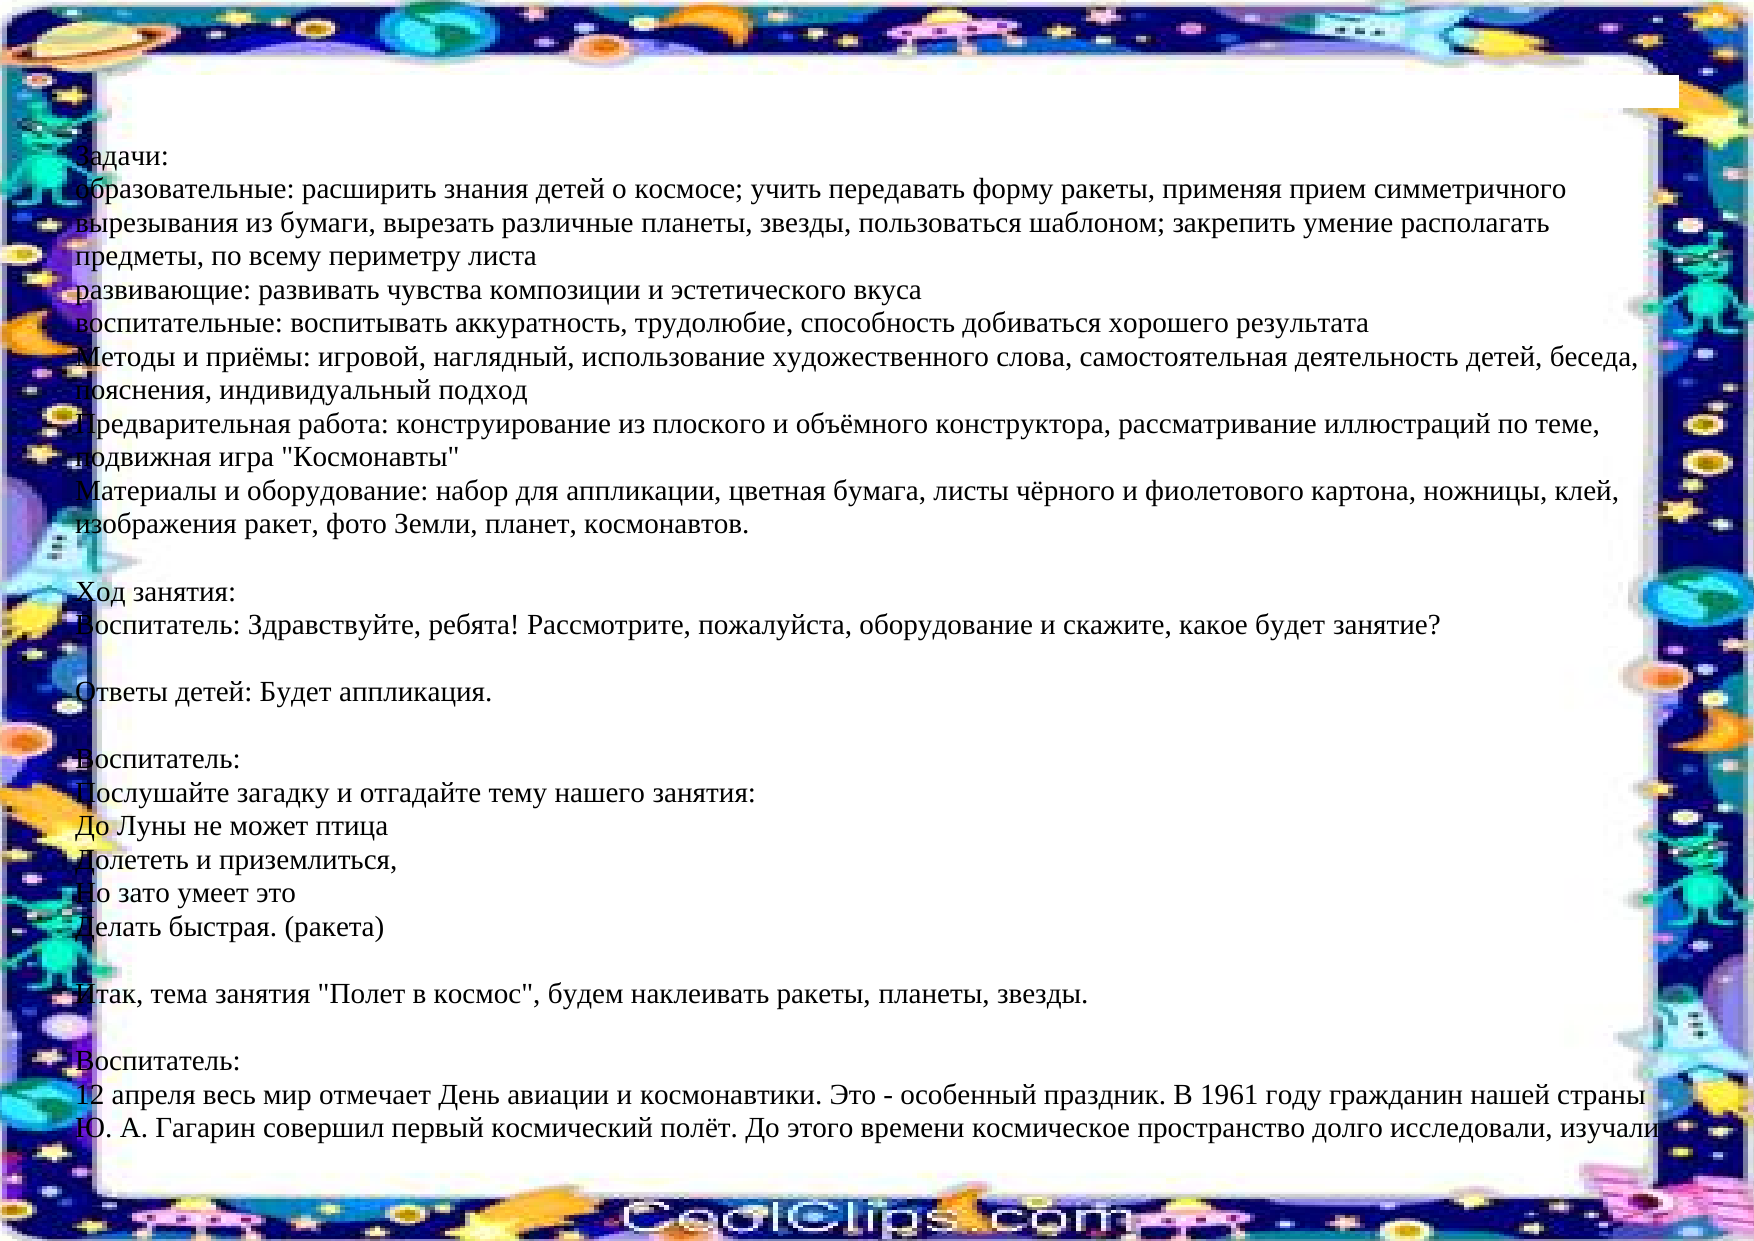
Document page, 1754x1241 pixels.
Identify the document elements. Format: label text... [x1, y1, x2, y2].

picture [0, 0, 1754, 1241]
text Послушайте загадку и отгадайте тему нашего занятия: [75, 775, 1679, 808]
text Долететь и приземлиться, [75, 842, 1679, 876]
text Воспитатель: [75, 741, 1679, 775]
text Но зато умеет это [75, 876, 1679, 909]
text Воспитатель: [75, 1043, 1679, 1077]
text Методы и приёмы: игровой, наглядный, использование художественного слова, самостоятельная деятельность детей, беседа, пояснения, индивидуальный подход [75, 339, 1679, 406]
text Материалы и оборудование: набор для аппликации, цветная бумага, листы чёрного и фиолетового картона, ножницы, клей, изображения ракет, фото Земли, планет, космонавтов. [75, 473, 1679, 540]
text Ход занятия: [75, 574, 1679, 607]
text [75, 1077, 1679, 1144]
text Предварительная работа: конструирование из плоского и объёмного конструктора, рассматривание иллюстраций по теме, подвижная игра "Космонавты" [75, 406, 1679, 473]
text воспитательные: воспитывать аккуратность, трудолюбие, способность добиваться хорошего результата [75, 305, 1679, 339]
text образовательные: расширить знания детей о космосе; учить передавать форму ракеты, применяя прием симметричного вырезывания из бумаги, вырезать различные планеты, звезды, пользоваться шаблоном; закрепить умение располагать предметы, по всему периметру листа [75, 171, 1679, 272]
text Ответы детей: Будет аппликация. [75, 674, 1679, 708]
text развивающие: развивать чувства композиции и эстетического вкуса [75, 272, 1679, 305]
text Итак, тема занятия "Полет в космос", будем наклеивать ракеты, планеты, звезды. [75, 976, 1679, 1010]
text Задачи: [75, 138, 1679, 171]
text Воспитатель: Здравствуйте, ребята! Рассмотрите, пожалуйста, оборудование и скажите, какое будет занятие? [75, 607, 1679, 641]
text Делать быстрая. (ракета) [75, 909, 1679, 943]
text До Луны не может птица [75, 808, 1679, 842]
